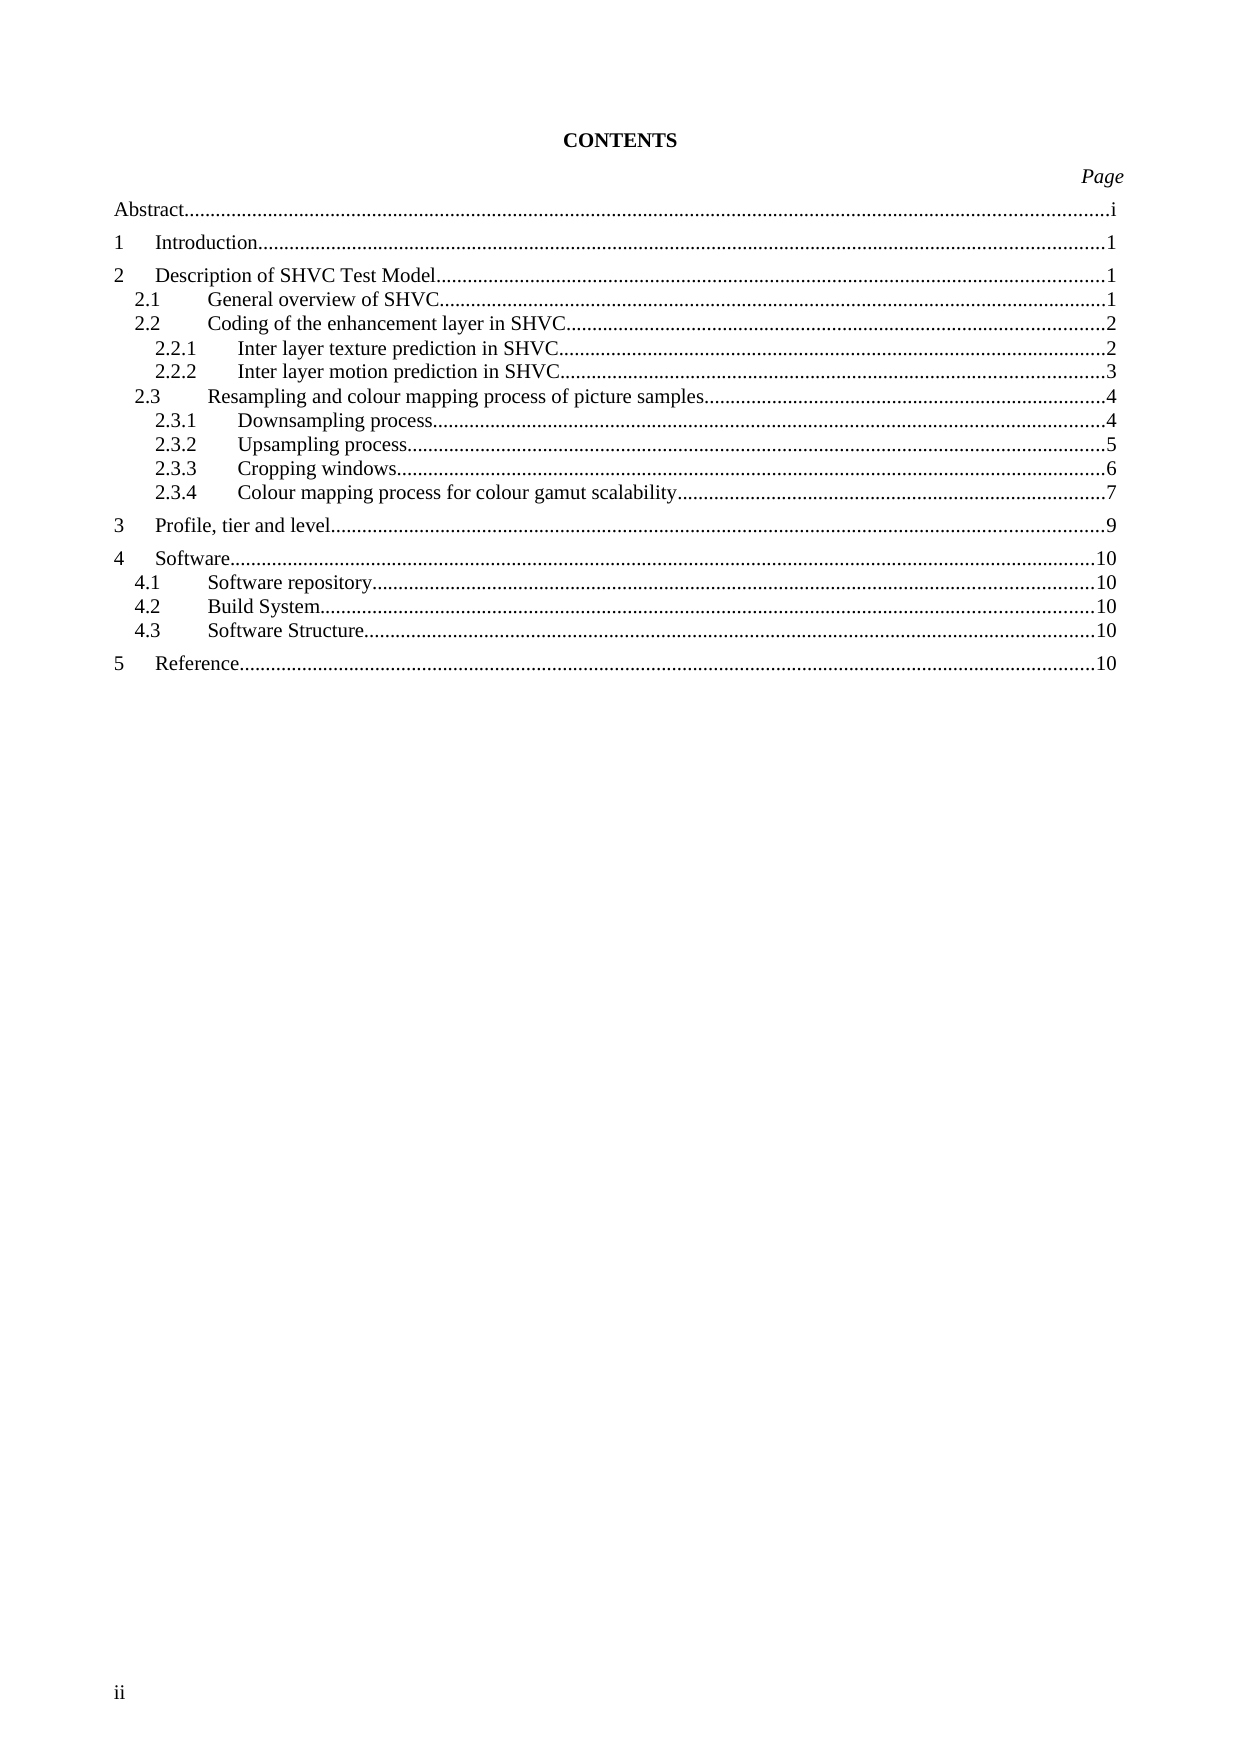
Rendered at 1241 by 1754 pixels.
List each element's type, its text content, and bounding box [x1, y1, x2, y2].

text 2.3.2 Upsampling process 5 [155, 432, 1127, 456]
text 2.3 Resampling and colour mapping process of picture samples 4 [134, 383, 1127, 408]
text 2.2 Coding of the enhancement layer in SHVC 2 [134, 311, 1127, 335]
text 2.1 General overview of SHVC 1 [134, 287, 1127, 311]
text Abstract i [113, 197, 1127, 221]
text 2.2.2 Inter layer motion prediction in SHVC 3 [155, 359, 1127, 383]
text 2.3.3 Cropping windows 6 [155, 456, 1127, 480]
text 4.3 Software Structure 10 [134, 618, 1127, 642]
text CONTENTS [113, 128, 1127, 152]
text 4.1 Software repository 10 [134, 570, 1127, 594]
text 2.2.1 Inter layer texture prediction in SHVC 2 [155, 335, 1127, 359]
text 2 Description of SHVC Test Model 1 [113, 263, 1127, 287]
text 1 Introduction 1 [113, 230, 1127, 254]
text 4.2 Build System 10 [134, 594, 1127, 618]
text 5 Reference 10 [113, 651, 1127, 675]
text 3 Profile, tier and level 9 [113, 513, 1127, 537]
text 2.3.1 Downsampling process 4 [155, 408, 1127, 432]
text 2.3.4 Colour mapping process for colour gamut scalability 7 [155, 480, 1127, 504]
text 4 Software 10 [113, 546, 1127, 570]
text Page [113, 164, 1127, 188]
